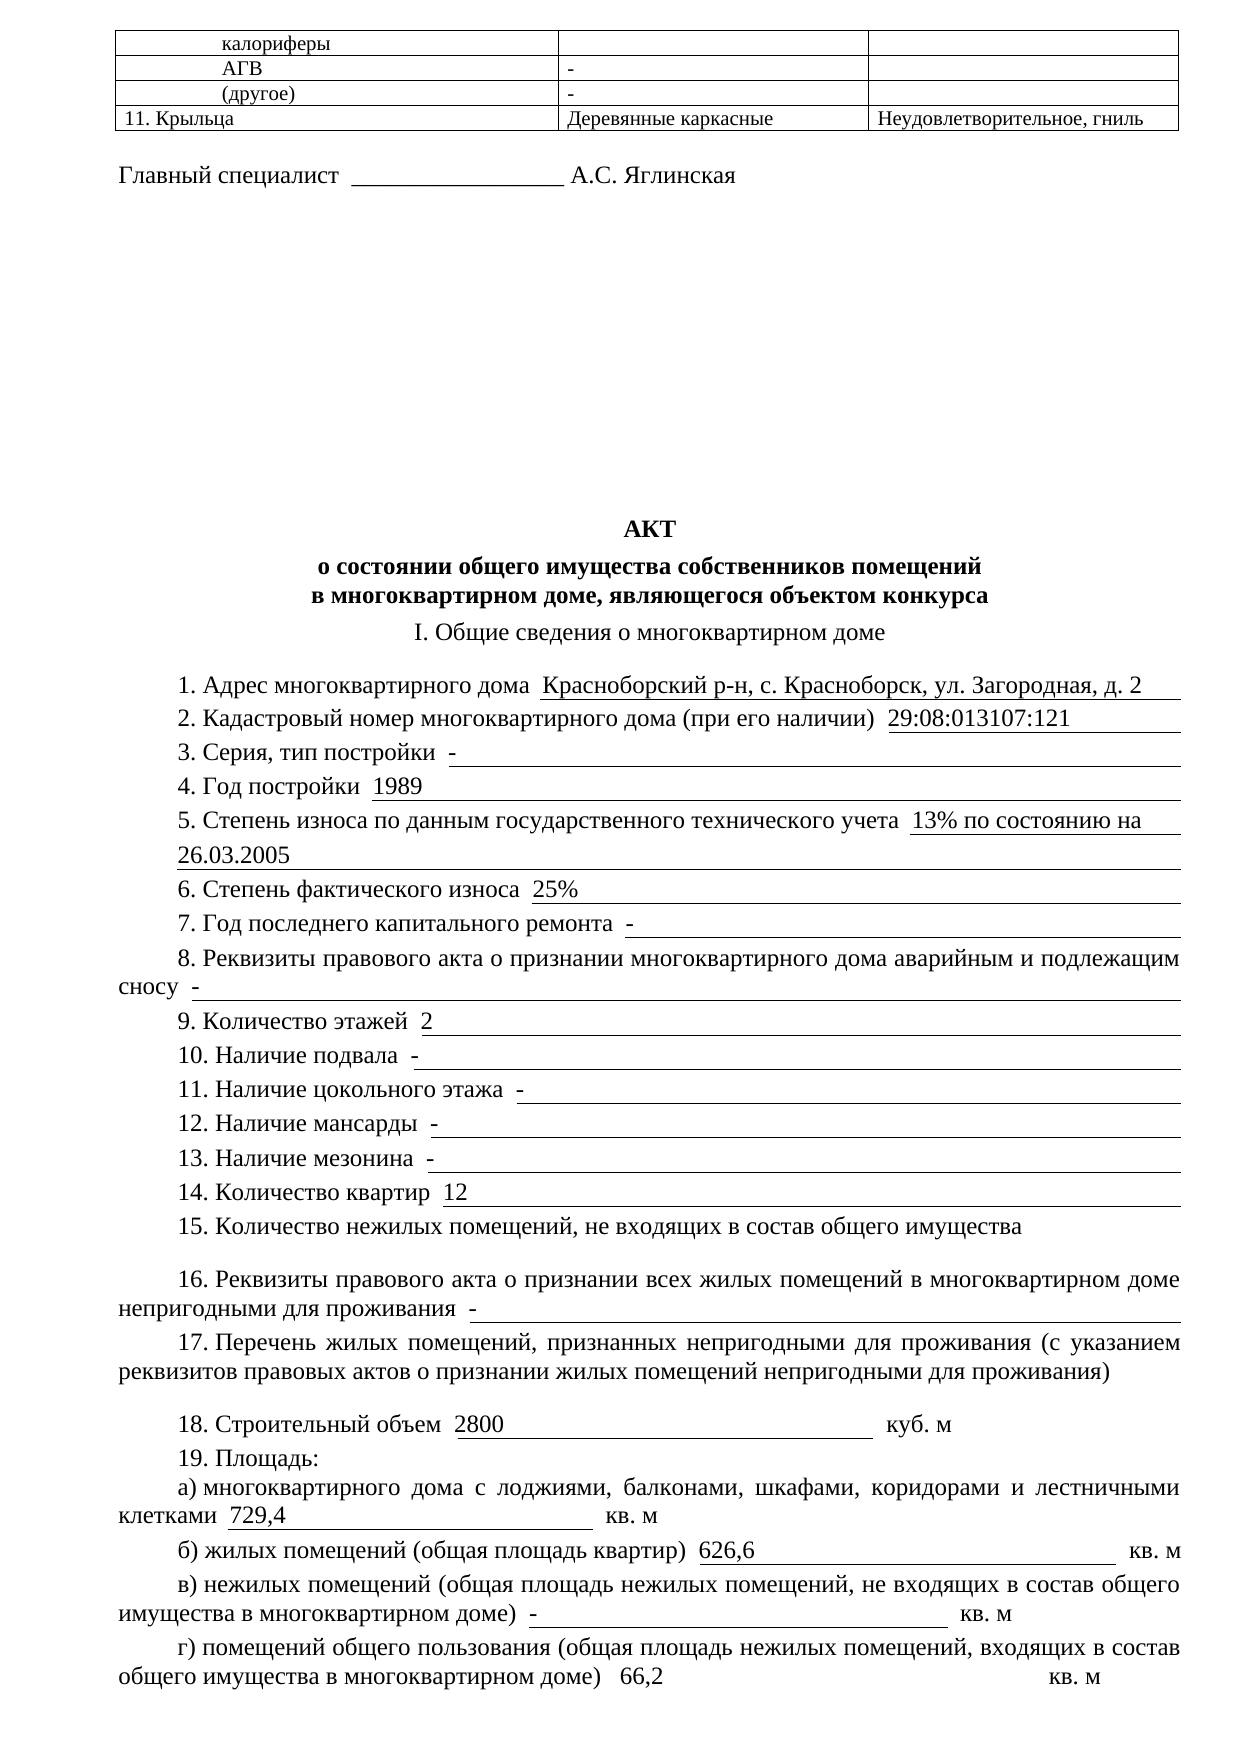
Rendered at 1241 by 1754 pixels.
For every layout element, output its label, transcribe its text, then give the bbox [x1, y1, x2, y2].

text 6. Степень фактического износа 25% [118, 874, 1181, 903]
text 9. Количество этажей 2 [118, 1006, 1181, 1034]
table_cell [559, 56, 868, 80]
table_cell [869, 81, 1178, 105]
text 14. Количество квартир 12 [118, 1177, 1181, 1206]
text 5. Степень износа по данным государственного технического учета 13% по состоянию на [118, 806, 1181, 834]
text АКТ [118, 514, 1181, 543]
text 7. Год последнего капитального ремонта - [118, 908, 1181, 937]
text 8. Реквизиты правового акта о признании многоквартирного дома аварийным и подлежащим сносу - [118, 943, 1181, 1000]
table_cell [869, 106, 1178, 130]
text о состоянии общего имущества собственников помещений в многоквартирном доме, являющегося объектом конкурса [118, 551, 1181, 608]
text 10. Наличие подвала - [118, 1040, 1181, 1069]
text 26.03.2005 [177, 840, 1181, 869]
text 4. Год постройки 1989 [118, 771, 1181, 800]
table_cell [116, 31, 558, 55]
text 18. Строительный объем 2800 куб. м [118, 1409, 1181, 1437]
text 12. Наличие мансарды - [118, 1108, 1181, 1137]
text 16. Реквизиты правового акта о признании всех жилых помещений в многоквартирном доме непригодными для проживания - [118, 1264, 1181, 1322]
text 3. Серия, тип постройки - [118, 737, 1181, 766]
text Главный специалист _________________ А.С. Яглинская [118, 160, 1181, 188]
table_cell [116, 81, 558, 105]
text б) жилых помещений (общая площадь квартир) 626,6 кв. м [118, 1535, 1181, 1563]
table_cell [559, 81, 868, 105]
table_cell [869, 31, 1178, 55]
text 17. Перечень жилых помещений, признанных непригодными для проживания (с указанием реквизитов правовых актов о признании жилых помещений непригодными для проживания) [118, 1327, 1181, 1409]
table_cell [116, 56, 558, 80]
text в) нежилых помещений (общая площадь нежилых помещений, не входящих в состав общего имущества в многоквартирном доме) - кв. м [118, 1569, 1181, 1627]
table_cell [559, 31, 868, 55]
text 13. Наличие мезонина - [118, 1143, 1181, 1172]
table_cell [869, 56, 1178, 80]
text I. Общие сведения о многоквартирном доме [118, 617, 1181, 646]
text 19. Площадь: [118, 1443, 1181, 1472]
text а) многоквартирного дома с лоджиями, балконами, шкафами, коридорами и лестничными клетками 729,4 кв. м [118, 1472, 1181, 1529]
text г) помещений общего пользования (общая площадь нежилых помещений, входящих в состав общего имущества в многоквартирном доме) 66,2 кв. м [118, 1632, 1181, 1689]
text 15. Количество нежилых помещений, не входящих в состав общего имущества [118, 1211, 1181, 1264]
text 1. Адрес многоквартирного дома Красноборский р-н, с. Красноборск, ул. Загородная, д. 2 [118, 671, 1181, 699]
text 2. Кадастровый номер многоквартирного дома (при его наличии) 29:08:013107:121 [118, 703, 1181, 732]
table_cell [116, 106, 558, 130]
text 11. Наличие цокольного этажа - [118, 1074, 1181, 1103]
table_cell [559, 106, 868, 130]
